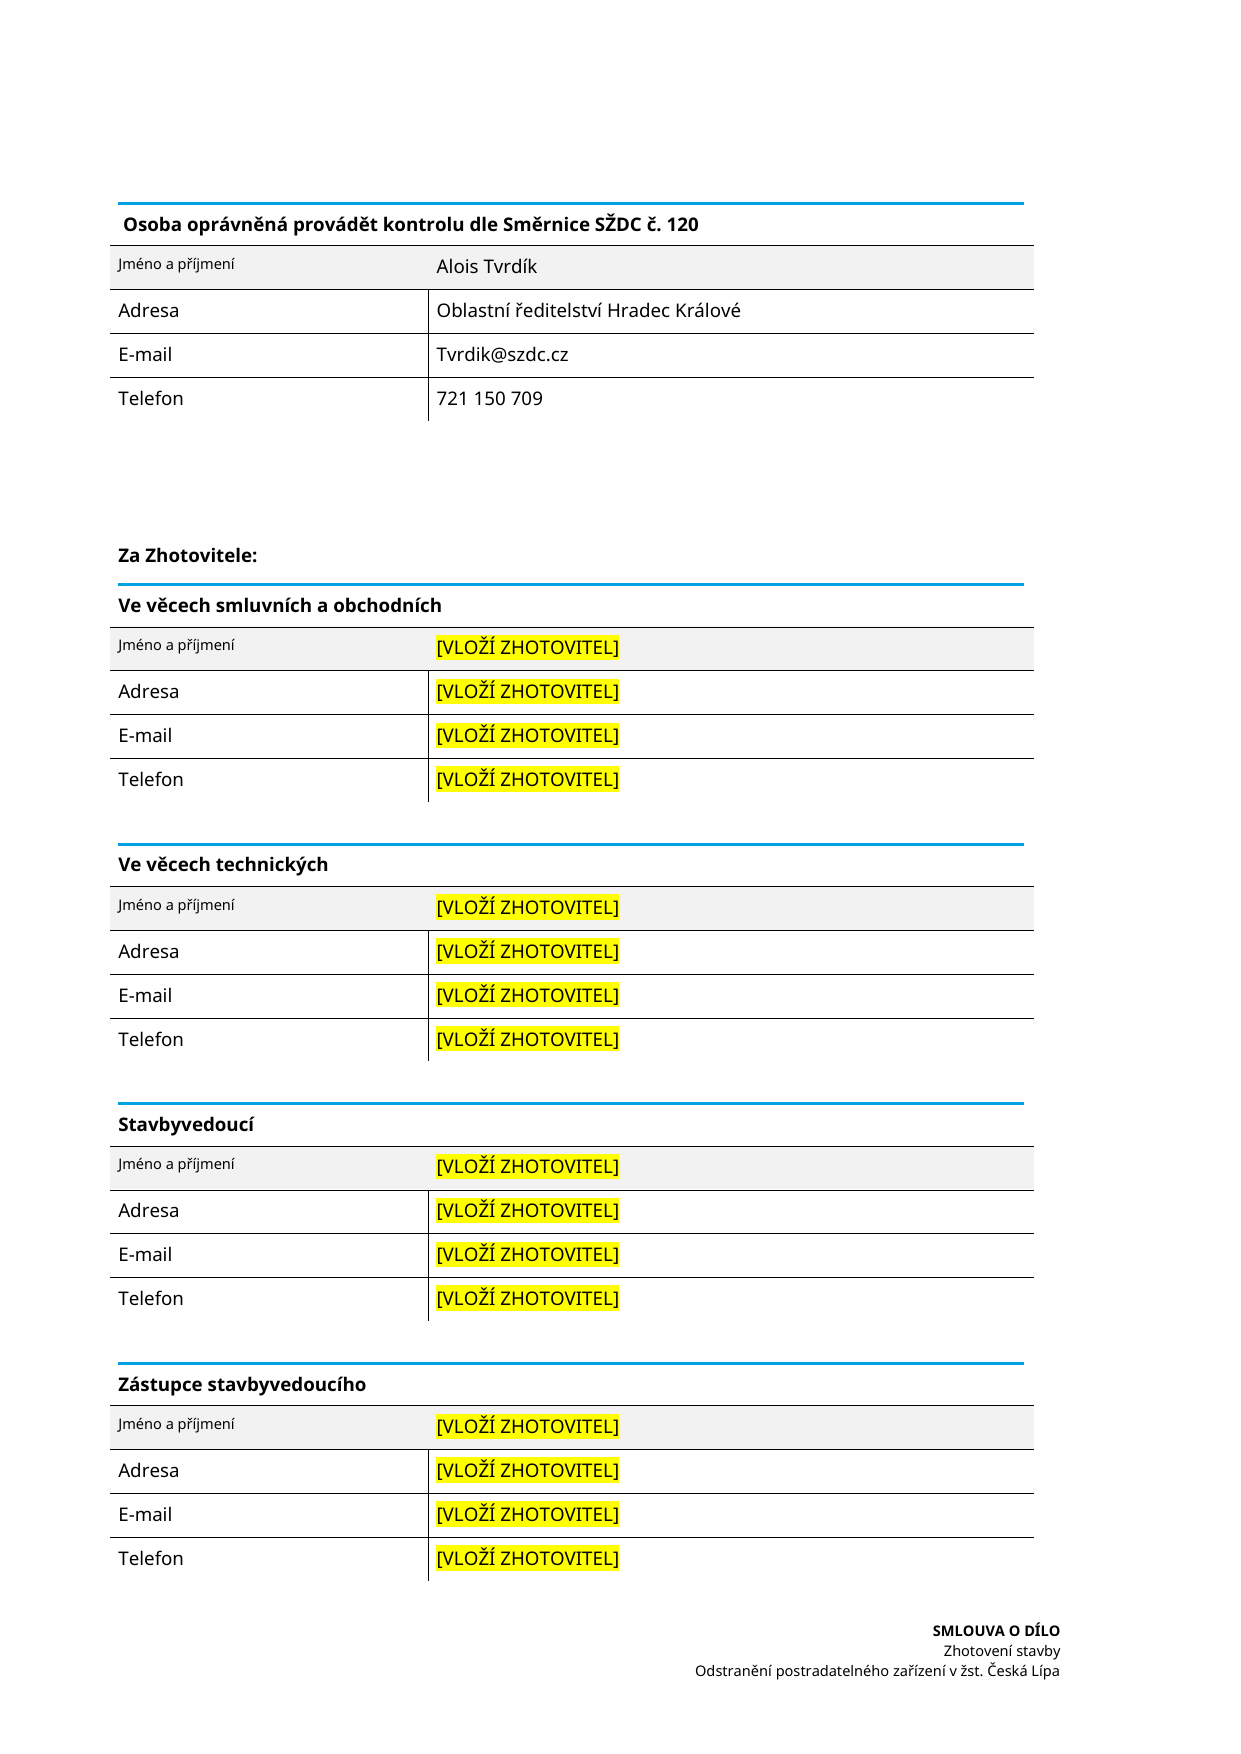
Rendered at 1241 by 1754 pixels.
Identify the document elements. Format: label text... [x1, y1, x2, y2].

table_header [VLOŽÍ ZHOTOVITEL] [428, 887, 1034, 930]
table_cell [VLOŽÍ ZHOTOVITEL] [429, 1278, 1034, 1321]
table_header Jméno a příjmení [110, 1147, 428, 1189]
table_cell E-mail [110, 715, 428, 758]
table_cell Telefon [110, 378, 428, 421]
table_header [VLOŽÍ ZHOTOVITEL] [428, 1406, 1034, 1449]
table_cell [VLOŽÍ ZHOTOVITEL] [429, 1450, 1034, 1493]
table_cell Adresa [110, 1191, 428, 1233]
table_cell Adresa [110, 1450, 428, 1493]
text Zástupce stavbyvedoucího [118, 1365, 1024, 1396]
table_cell Oblastní ředitelství Hradec Králové [429, 290, 1034, 333]
table_cell [VLOŽÍ ZHOTOVITEL] [429, 1191, 1034, 1233]
table_header Jméno a příjmení [110, 246, 428, 289]
text Ve věcech smluvních a obchodních [118, 586, 1024, 618]
table_cell Tvrdik@szdc.cz [429, 334, 1034, 377]
table_cell 721 150 709 [429, 378, 1034, 421]
table_cell [VLOŽÍ ZHOTOVITEL] [429, 759, 1034, 802]
table_cell E-mail [110, 975, 428, 1018]
text Za Zhotovitele: [118, 542, 1024, 568]
table_cell Adresa [110, 671, 428, 714]
table_cell E-mail [110, 1494, 428, 1537]
table_cell E-mail [110, 1234, 428, 1277]
table_cell [VLOŽÍ ZHOTOVITEL] [429, 1494, 1034, 1537]
table_cell E-mail [110, 334, 428, 377]
table_cell [VLOŽÍ ZHOTOVITEL] [429, 1234, 1034, 1277]
table_cell Telefon [110, 1278, 428, 1321]
table_cell [VLOŽÍ ZHOTOVITEL] [429, 975, 1034, 1018]
text Osoba oprávněná provádět kontrolu dle Směrnice SŽDC č. 120 [118, 205, 1024, 237]
table_header [VLOŽÍ ZHOTOVITEL] [428, 1147, 1034, 1189]
table_cell [VLOŽÍ ZHOTOVITEL] [429, 715, 1034, 758]
table_cell Telefon [110, 1019, 428, 1061]
table_cell [VLOŽÍ ZHOTOVITEL] [429, 931, 1034, 974]
table_cell Telefon [110, 759, 428, 802]
table_cell [VLOŽÍ ZHOTOVITEL] [429, 1538, 1034, 1581]
table_cell Adresa [110, 290, 428, 333]
table_cell Adresa [110, 931, 428, 974]
table_header Alois Tvrdík [428, 246, 1034, 289]
text Stavbyvedoucí [118, 1105, 1024, 1137]
table_header Jméno a příjmení [110, 1406, 428, 1449]
table_header Jméno a příjmení [110, 628, 428, 670]
text Ve věcech technických [118, 846, 1024, 877]
table_cell [VLOŽÍ ZHOTOVITEL] [429, 671, 1034, 714]
table_cell Telefon [110, 1538, 428, 1581]
table_header Jméno a příjmení [110, 887, 428, 930]
table_header [VLOŽÍ ZHOTOVITEL] [428, 628, 1034, 670]
table_cell [VLOŽÍ ZHOTOVITEL] [429, 1019, 1034, 1061]
